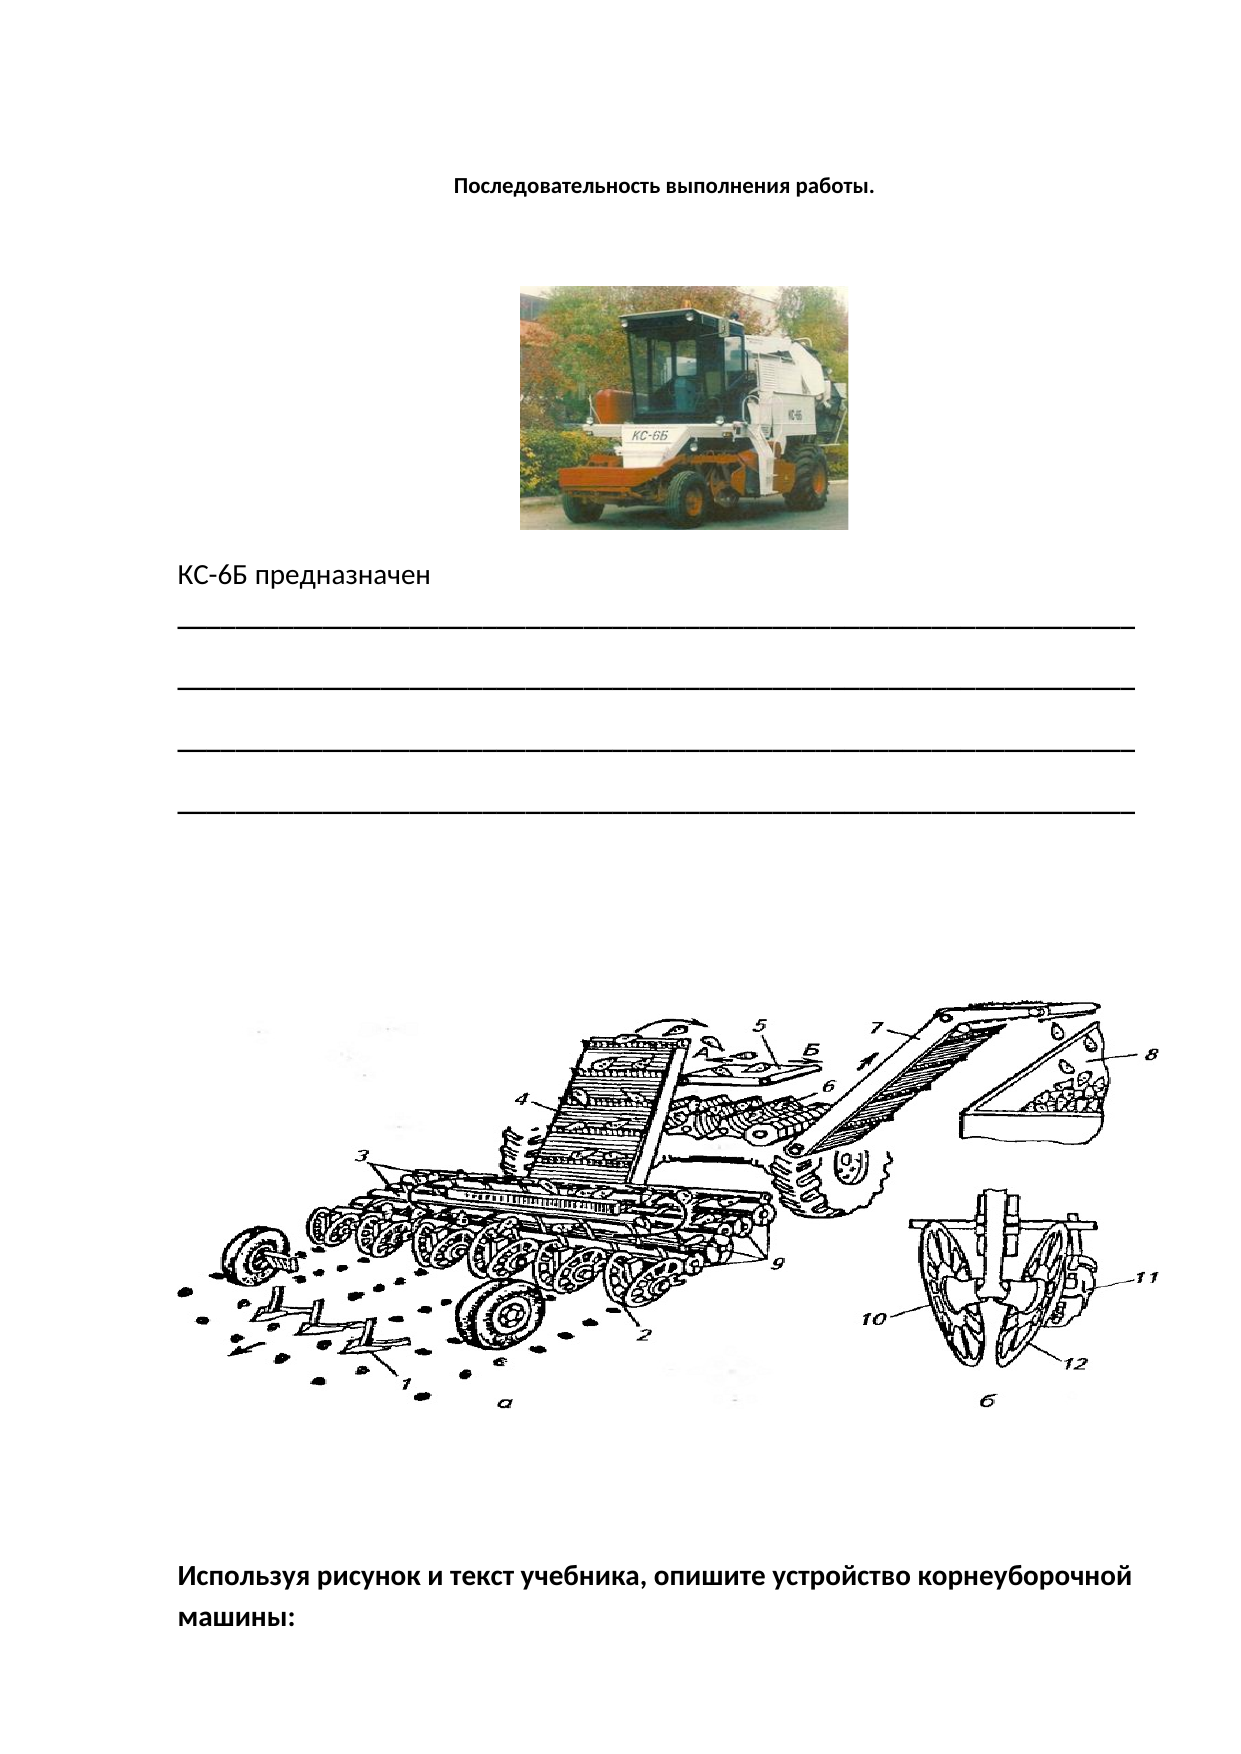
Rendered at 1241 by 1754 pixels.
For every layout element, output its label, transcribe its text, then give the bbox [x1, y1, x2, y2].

text __________________________________________________________________ [177, 658, 1152, 694]
text Последовательность выполнения работы. [177, 171, 1152, 199]
picture [520, 286, 849, 530]
picture [177, 999, 1159, 1409]
text __________________________________________________________________ [177, 782, 1152, 818]
text __________________________________________________________________ [177, 720, 1152, 756]
text Используя рисунок и текст учебника, опишите устройство корнеуборочной машины: [177, 1557, 1152, 1634]
text КС-6Б предназначен __________________________________________________________________ [177, 556, 1152, 632]
